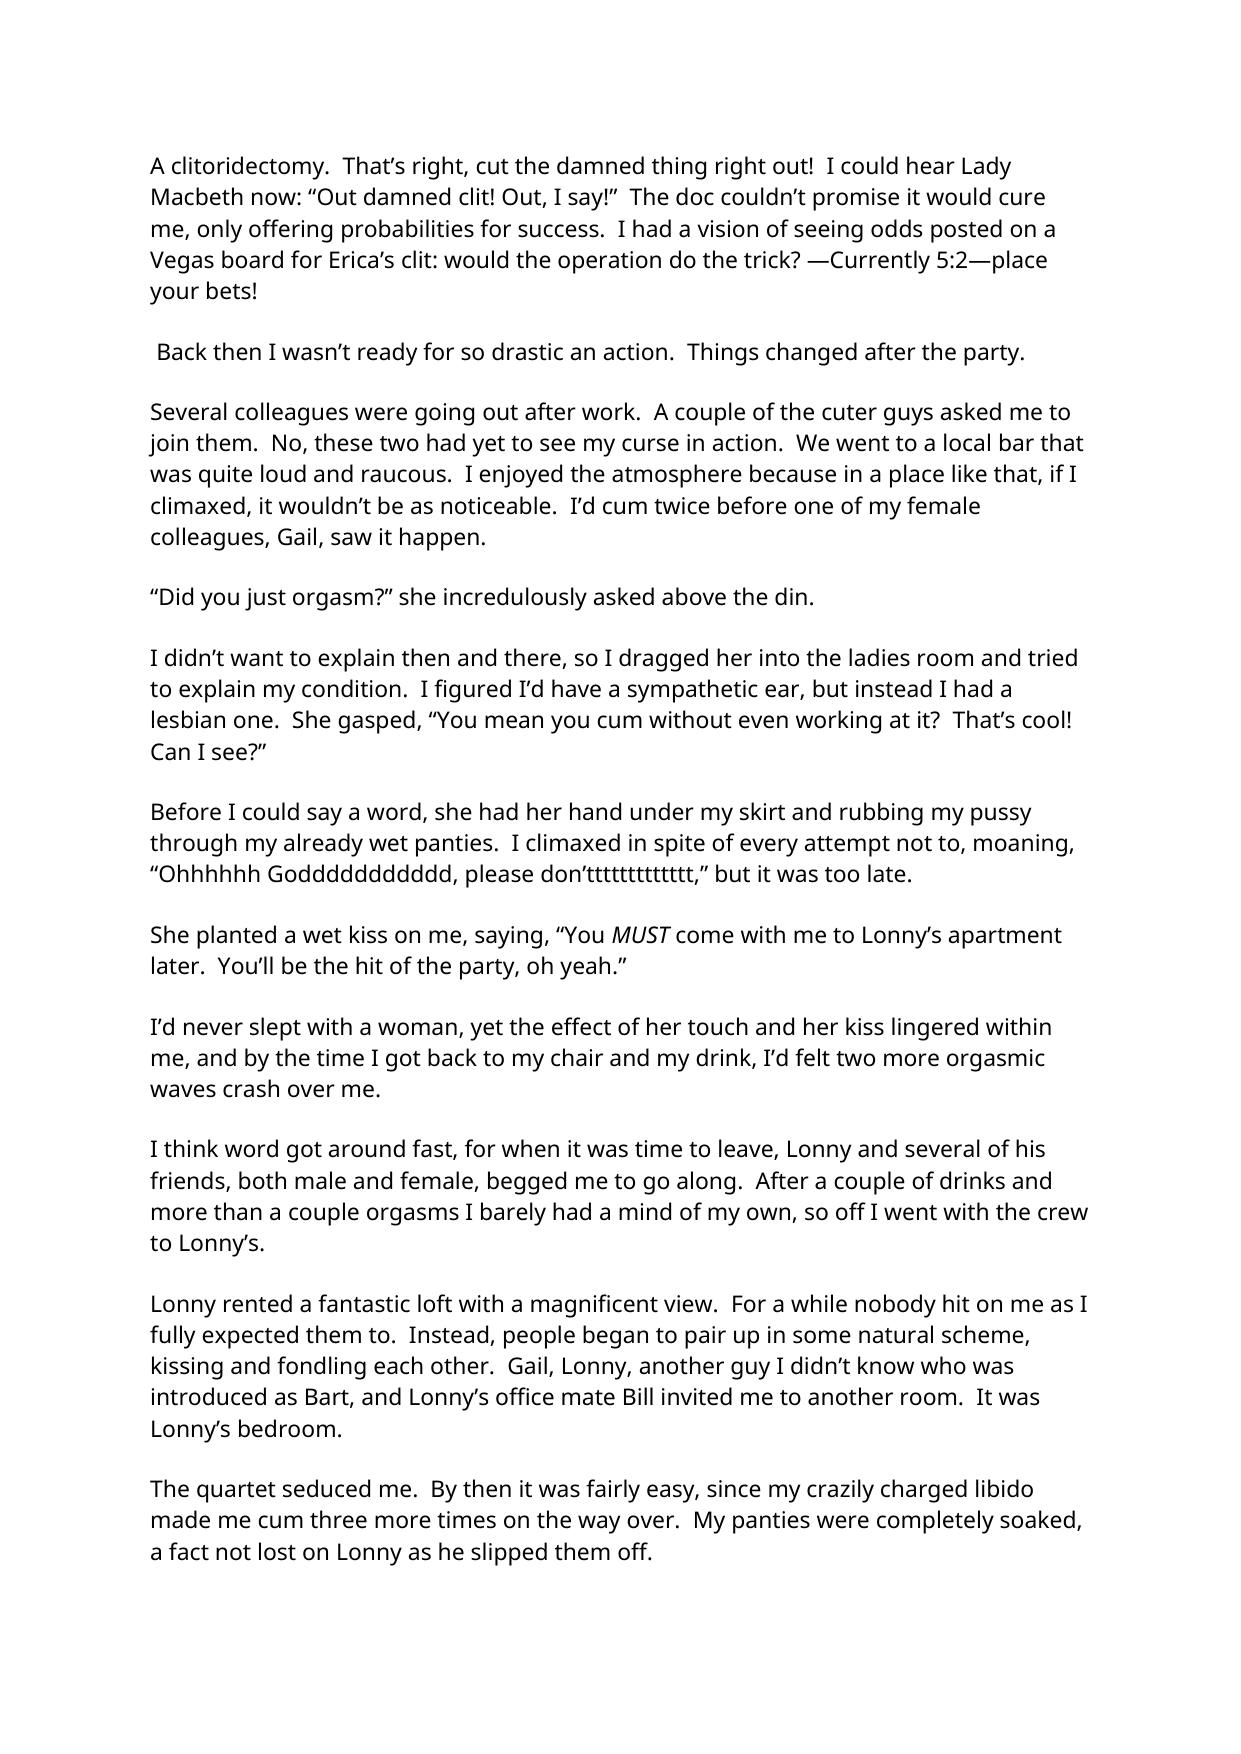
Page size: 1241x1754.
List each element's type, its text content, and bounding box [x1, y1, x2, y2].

text I think word got around fast, for when it was time to leave, Lonny and several of his friends, both male and female, begged me to go along. After a couple of drinks and more than a couple orgasms I barely had a mind of my own, so off I went with the crew to Lonny’s. [150, 1133, 1090, 1258]
text She planted a wet kiss on me, saying, “You MUST come with me to Lonny’s apartment later. You’ll be the hit of the party, oh yeah.” [150, 919, 1090, 981]
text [150, 150, 1090, 306]
text Before I could say a word, she had her hand under my skirt and rubbing my pussy through my already wet panties. I climaxed in spite of every attempt not to, moaning, “Ohhhhhh Goddddddddddd, please don’ttttttttttttt,” but it was too late. [150, 796, 1090, 889]
text “Did you just orgasm?” she incredulously asked above the din. [150, 581, 1090, 612]
text Lonny rented a fantastic loft with a magnificent view. For a while nobody hit on me as I fully expected them to. Instead, people began to pair up in some natural scheme, kissing and fondling each other. Gail, Lonny, another guy I didn’t know who was introduced as Bart, and Lonny’s office mate Bill invited me to another room. It was Lonny’s bedroom. [150, 1287, 1090, 1444]
text Several colleagues were going out after work. A couple of the cuter guys asked me to join them. No, these two had yet to see my curse in action. We went to a local bar that was quite loud and raucous. I enjoyed the atmosphere because in a place like that, if I climaxed, it wouldn’t be as noticeable. I’d cum twice before one of my female colleagues, Gail, saw it happen. [150, 396, 1090, 552]
text I didn’t want to explain then and there, so I dragged her into the ladies room and tried to explain my condition. I figured I’d have a sympathetic ear, but instead I had a lesbian one. She gasped, “You mean you cum without even working at it? That’s cool! Can I see?” [150, 642, 1090, 767]
text Back then I wasn’t ready for so drastic an action. Things changed after the party. [150, 335, 1090, 367]
text I’d never slept with a woman, yet the effect of her touch and her kiss lingered within me, and by the time I got back to my chair and my drink, I’d felt two more orgasmic waves crash over me. [150, 1010, 1090, 1104]
text The quartet seduced me. By then it was fairly easy, since my crazily charged libido made me cum three more times on the way over. My panties were completely soaked, a fact not lost on Lonny as he slipped them off. [150, 1473, 1090, 1567]
